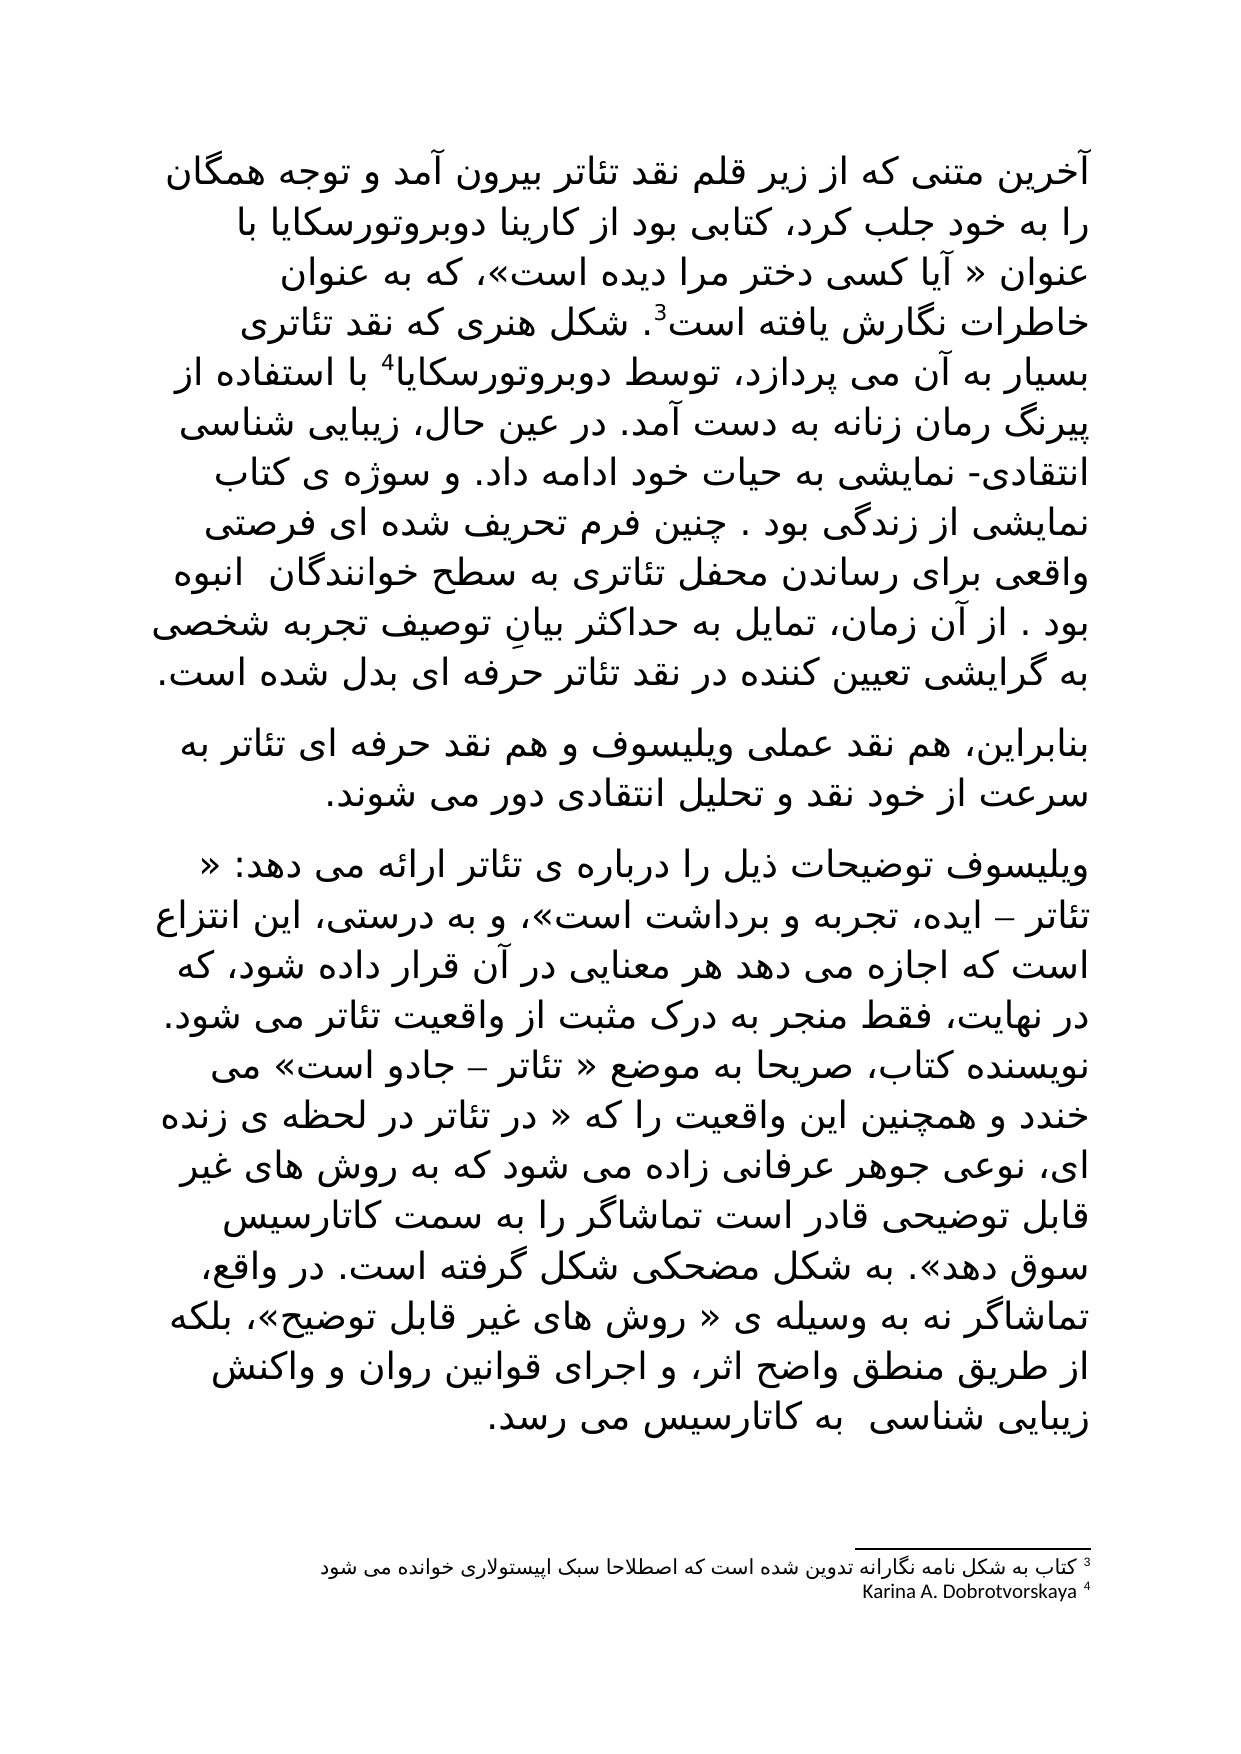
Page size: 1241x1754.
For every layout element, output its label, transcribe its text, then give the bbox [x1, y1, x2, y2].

text ویلیسوف توضیحات ذیل را درباره ی تئاتر ارائه می دهد: « تئاتر – ایده، تجربه و برداشت است»، و به درستی، این انتزاع است که اجازه می دهد هر معنایی در آن قرار داده شود، که در نهایت، فقط منجر به درک مثبت از واقعیت تئاتر می شود. نویسنده کتاب، صریحا به موضع « تئاتر – جادو است» می خندد و همچنین این واقعیت را که « در تئاتر در لحظه ی زنده ای، نوعی جوهر عرفانی زاده می شود که به روش های غیر قابل توضیحی قادر است تماشاگر را به سمت کاتارسیس سوق دهد». به شکل مضحکی شکل گرفته است. در واقع، تماشاگر نه به وسیله ی « روش های غیر قابل توضیح»، بلکه از طریق منطق واضح اثر، و اجرای قوانین روان و واکنش زیبایی شناسی به کاتارسیس می رسد. [150, 843, 1090, 1438]
text آخرین متنی که از زیر قلم نقد تئاتر بیرون آمد و توجه همگان را به خود جلب کرد، کتابی بود از کارینا دوبروتورسکایا با عنوان « آیا کسی دختر مرا دیده است»، که به عنوان خاطرات نگارش یافته است. شکل هنری که نقد تئاتری بسیار به آن می پردازد، توسط دوبروتورسکایا با استفاده از پیرنگ رمان زنانه به دست آمد. در عین حال، زیبایی شناسی انتقادی- نمایشی به حیات خود ادامه داد. و سوژه ی کتاب نمایشی از زندگی بود . چنین فرم تحریف شده ای فرصتی واقعی برای رساندن محفل تئاتری به سطح خوانندگان انبوه بود . از آن زمان، تمایل به حداکثر بیانِ توصیف تجربه شخصی به گرایشی تعیین کننده در نقد تئاتر حرفه ای بدل شده است. [150, 150, 1090, 695]
text بنابراین، هم نقد عملی ویلیسوف و هم نقد حرفه ای تئاتر به سرعت از خود نقد و تحلیل انتقادی دور می شوند. [150, 722, 1090, 816]
